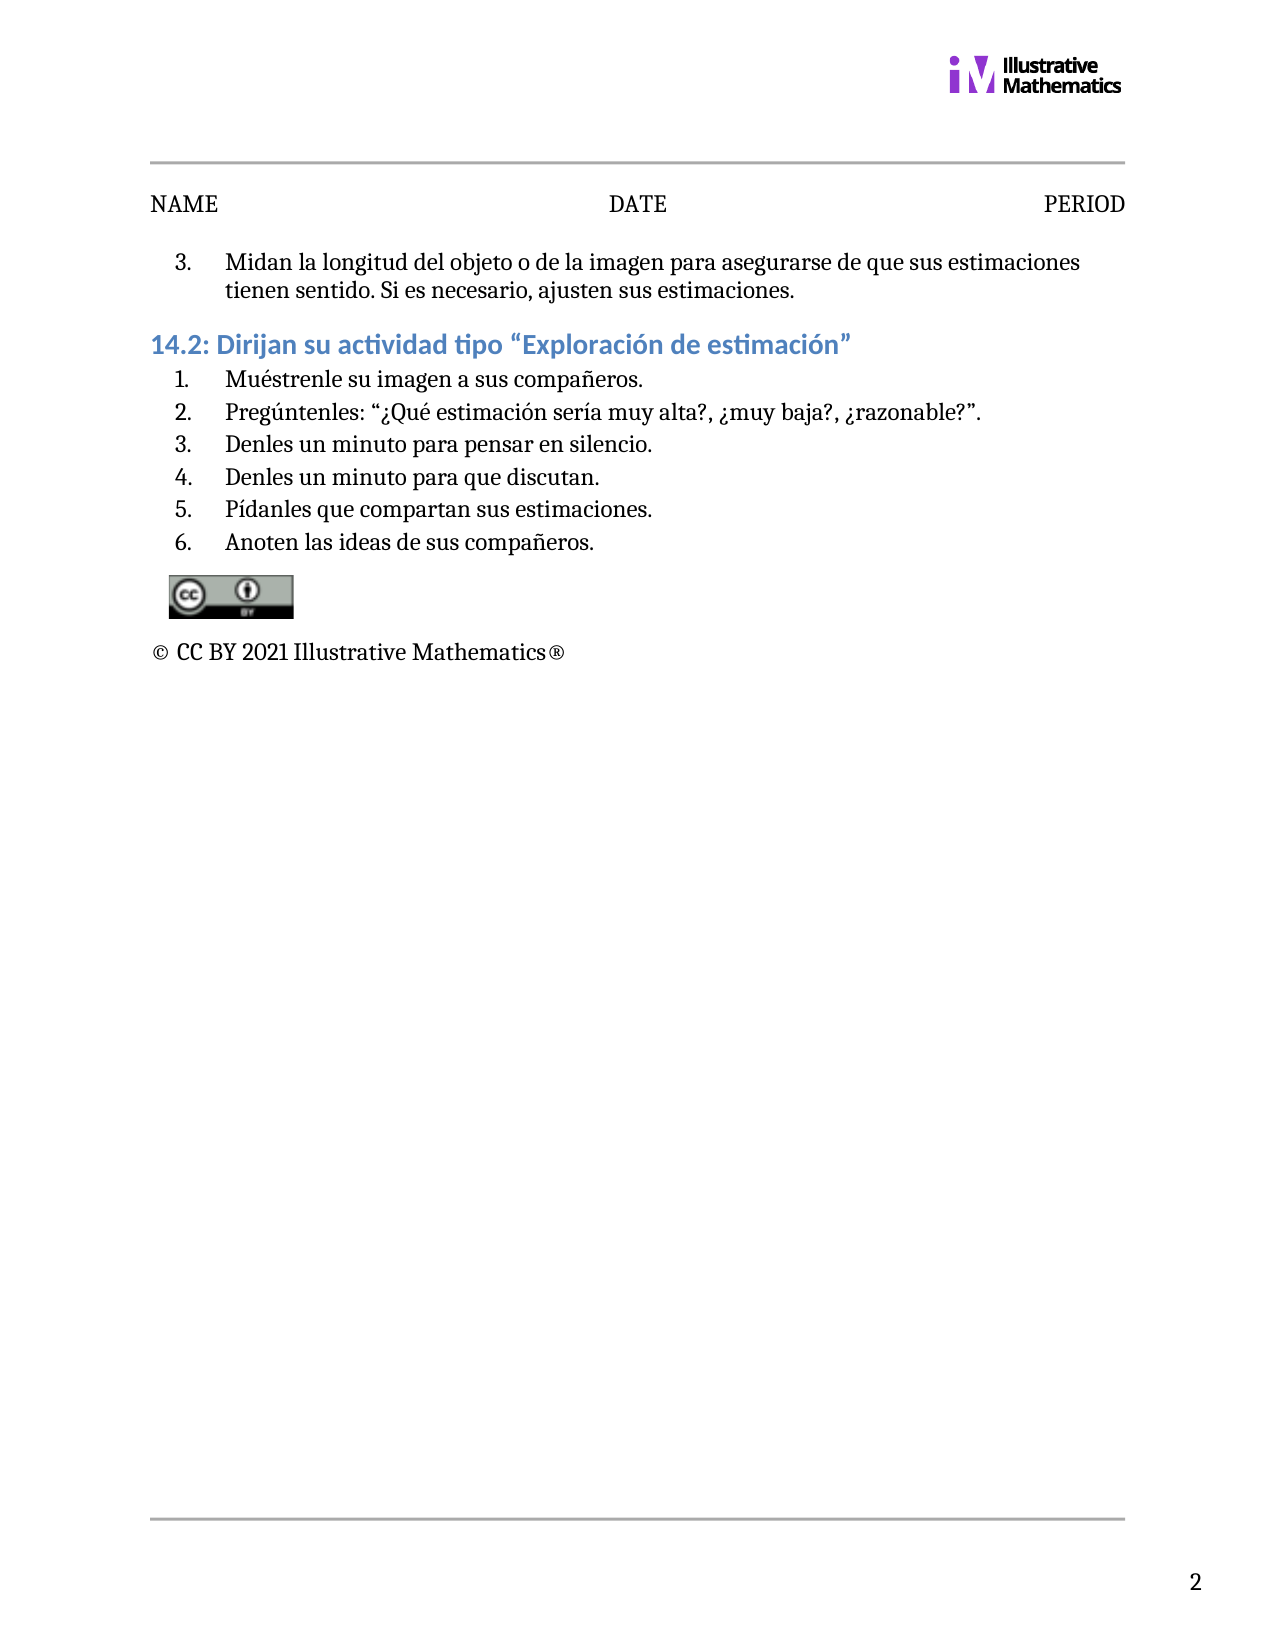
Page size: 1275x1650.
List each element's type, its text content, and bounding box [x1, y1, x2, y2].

text © CC BY 2021 Illustrative Mathematics® [150, 638, 1125, 666]
subtitle 14.2: Dirijan su actividad tipo “Exploración de estimación” [150, 326, 1125, 361]
list Anoten las ideas de sus compañeros. [175, 528, 1125, 556]
picture [168, 575, 294, 619]
list Pregúntenles: “¿Qué estimación sería muy alta?, ¿muy baja?, ¿razonable?”. [175, 398, 1125, 426]
list Midan la longitud del objeto o de la imagen para asegurarse de que sus estimaciones tienen sentido. Si es necesario, ajusten sus estimaciones. [175, 247, 1125, 305]
picture [949, 55, 1121, 93]
list Muéstrenle su imagen a sus compañeros. [175, 365, 1125, 394]
list Denles un minuto para que discutan. [175, 463, 1125, 491]
list Pídanles que compartan sus estimaciones. [175, 495, 1125, 524]
list Denles un minuto para pensar en silencio. [175, 430, 1125, 459]
